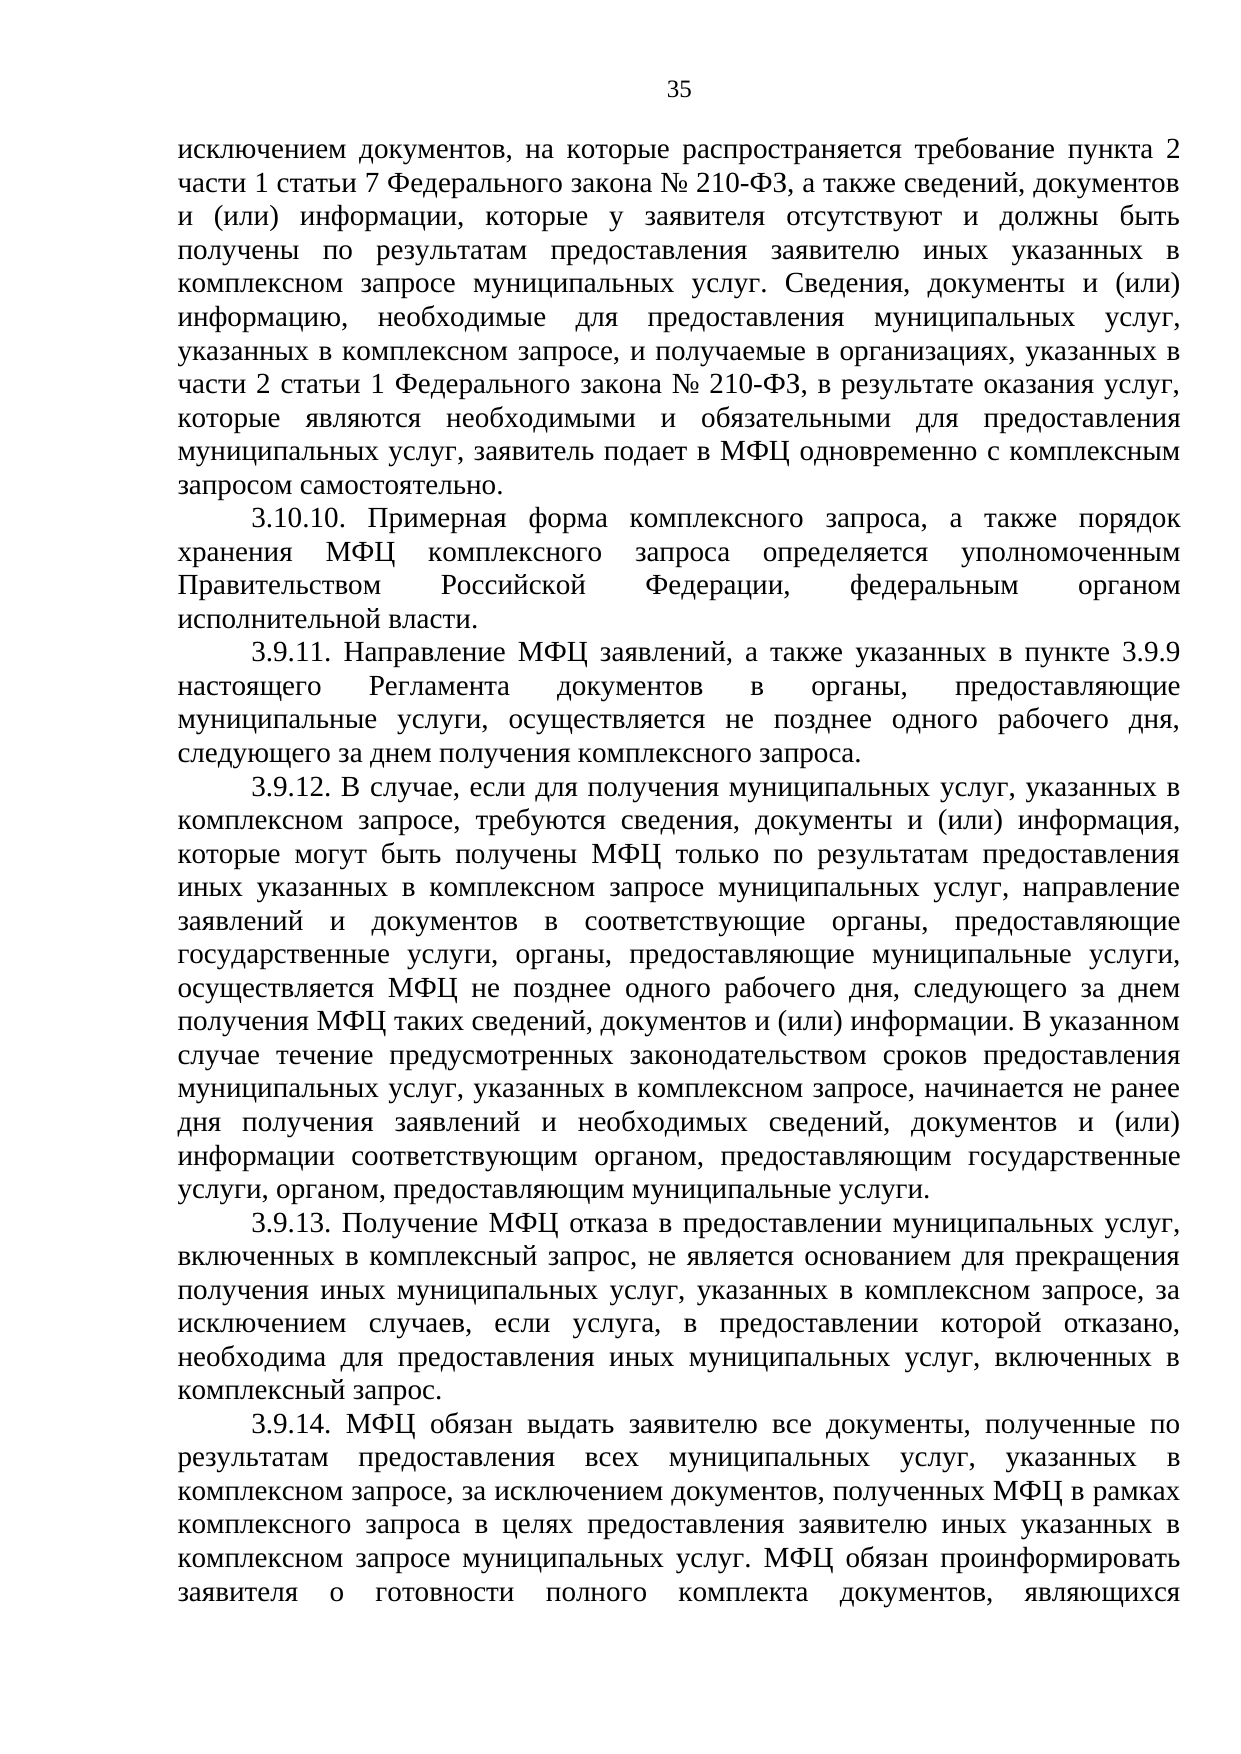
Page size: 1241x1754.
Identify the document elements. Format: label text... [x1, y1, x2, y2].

text 3.9.13. Получение МФЦ отказа в предоставлении муниципальных услуг, включенных в комплексный запрос, не является основанием для прекращения получения иных муниципальных услуг, указанных в комплексном запросе, за исключением случаев, если услуга, в предоставлении которой отказано, необходима для предоставления иных муниципальных услуг, включенных в комплексный запрос. [177, 1205, 1181, 1406]
text 3.9.11. Направление МФЦ заявлений, а также указанных в пункте 3.9.9 настоящего Регламента документов в органы, предоставляющие муниципальные услуги, осуществляется не позднее одного рабочего дня, следующего за днем получения комплексного запроса. [177, 634, 1181, 769]
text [177, 1406, 1181, 1607]
text 3.9.12. В случае, если для получения муниципальных услуг, указанных в комплексном запросе, требуются сведения, документы и (или) информация, которые могут быть получены МФЦ только по результатам предоставления иных указанных в комплексном запросе муниципальных услуг, направление заявлений и документов в соответствующие органы, предоставляющие государственные услуги, органы, предоставляющие муниципальные услуги, осуществляется МФЦ не позднее одного рабочего дня, следующего за днем получения МФЦ таких сведений, документов и (или) информации. В указанном случае течение предусмотренных законодательством сроков предоставления муниципальных услуг, указанных в комплексном запросе, начинается не ранее дня получения заявлений и необходимых сведений, документов и (или) информации соответствующим органом, предоставляющим государственные услуги, органом, предоставляющим муниципальные услуги. [177, 769, 1181, 1205]
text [177, 131, 1181, 500]
text 3.10.10. Примерная форма комплексного запроса, а также порядок хранения МФЦ комплексного запроса определяется уполномоченным Правительством Российской Федерации, федеральным органом исполнительной власти. [177, 500, 1181, 634]
